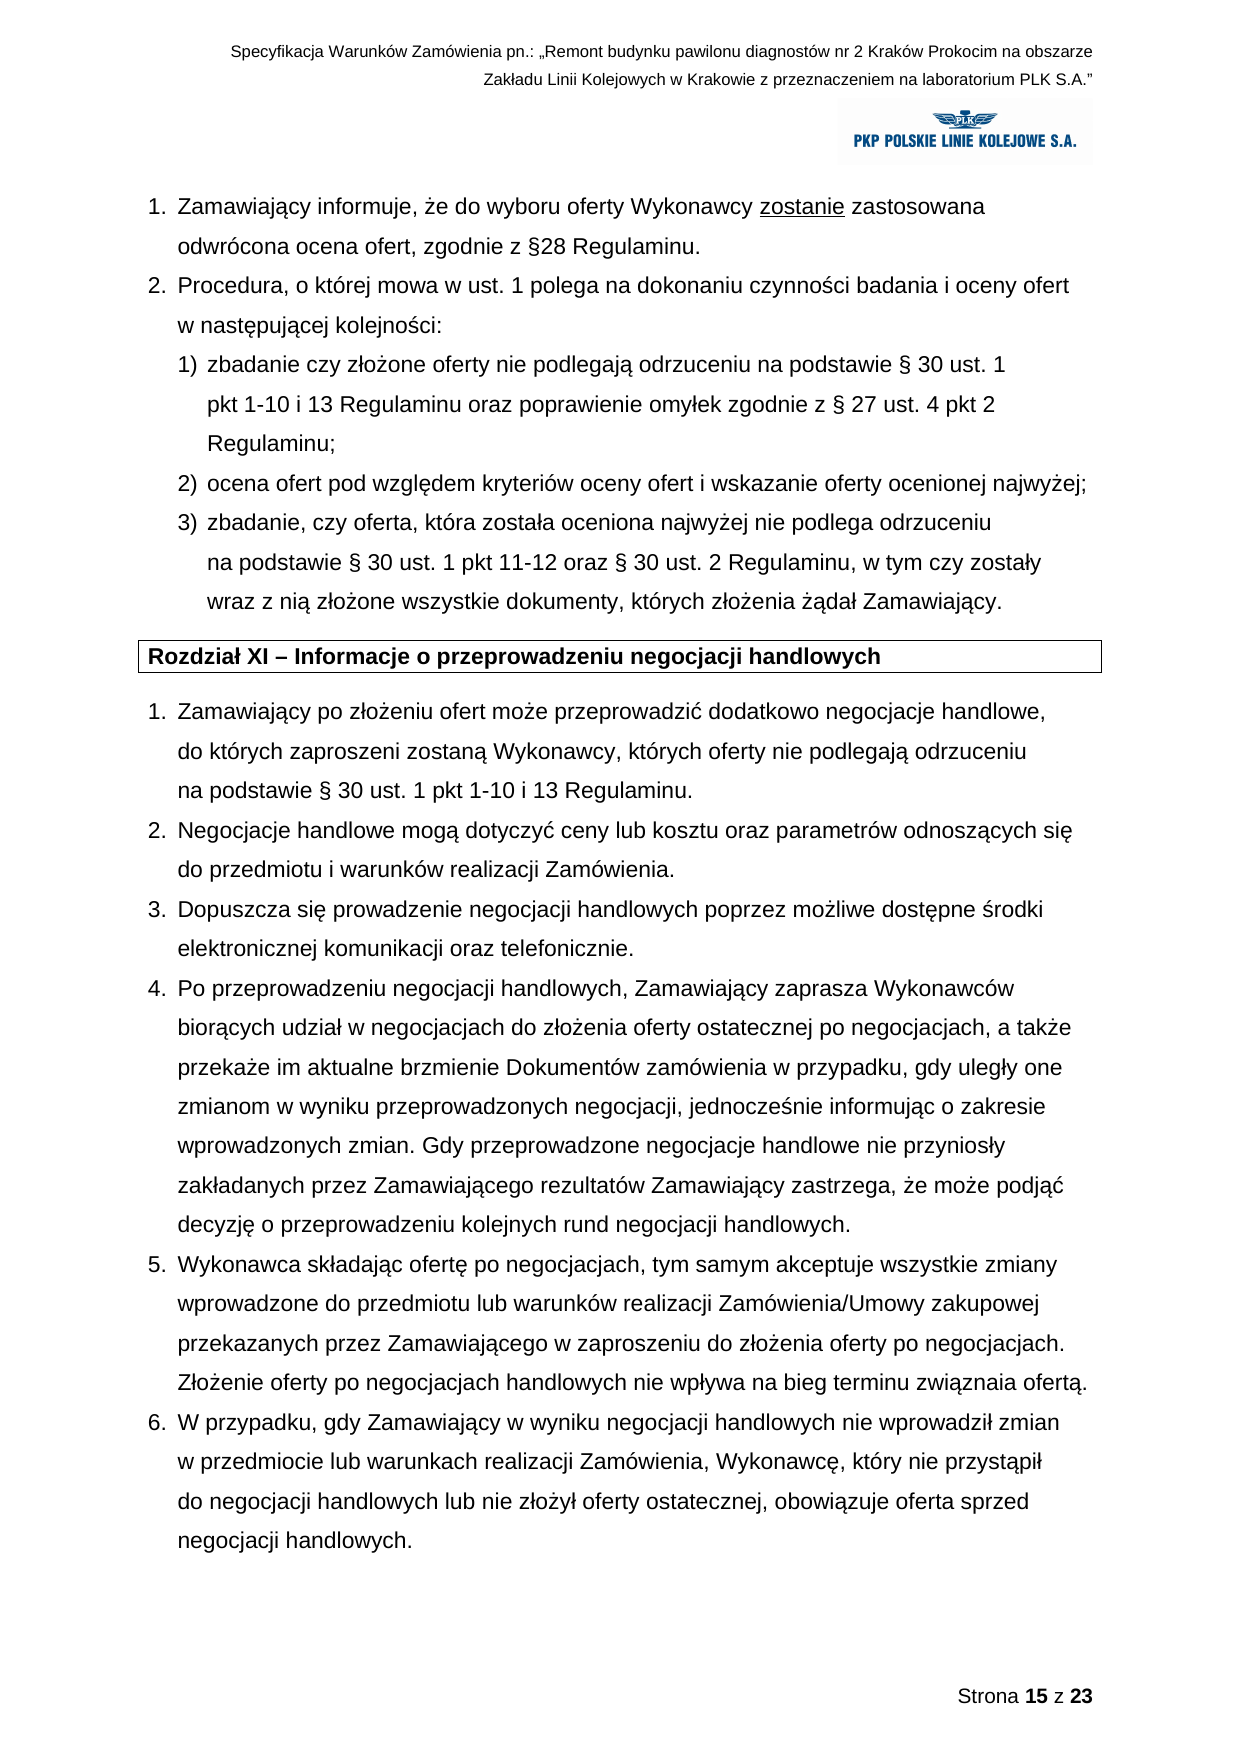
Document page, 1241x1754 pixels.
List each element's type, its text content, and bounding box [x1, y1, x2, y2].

list zbadanie, czy oferta, która została oceniona najwyżej nie podlega odrzuceniu na podstawie § 30 ust. 1 pkt 11-12 oraz § 30 ust. 2 Regulaminu, w tym czy zostały wraz z nią złożone wszystkie dokumenty, których złożenia żądał Zamawiający. [177, 509, 1093, 614]
list Procedura, o której mowa w ust. 1 polega na dokonaniu czynności badania i oceny ofert w następującej kolejności: [148, 272, 1093, 338]
picture [837, 98, 1093, 165]
list Po przeprowadzeniu negocjacji handlowych, Zamawiający zaprasza Wykonawców biorących udział w negocjacjach do złożenia oferty ostatecznej po negocjacjach, a także przekaże im aktualne brzmienie Dokumentów zamówienia w przypadku, gdy uległy one zmianom w wyniku przeprowadzonych negocjacji, jednocześnie informując o zakresie wprowadzonych zmian. Gdy przeprowadzone negocjacje handlowe nie przyniosły zakładanych przez Zamawiającego rezultatów Zamawiający zastrzega, że może podjąć decyzję o przeprowadzeniu kolejnych rund negocjacji handlowych. [148, 974, 1093, 1238]
list ocena ofert pod względem kryteriów oceny ofert i wskazanie oferty ocenionej najwyżej; [177, 469, 1093, 496]
list Dopuszcza się prowadzenie negocjacji handlowych poprzez możliwe dostępne środki elektronicznej komunikacji oraz telefonicznie. [148, 896, 1093, 961]
list Zamawiający po złożeniu ofert może przeprowadzić dodatkowo negocjacje handlowe, do których zaproszeni zostaną Wykonawcy, których oferty nie podlegają odrzuceniu na podstawie § 30 ust. 1 pkt 1-10 i 13 Regulaminu. [148, 698, 1093, 803]
list Zamawiający informuje, że do wyboru oferty Wykonawcy zostanie zastosowana odwrócona ocena ofert, zgodnie z §28 Regulaminu. [148, 193, 1093, 259]
list Wykonawca składając ofertę po negocjacjach, tym samym akceptuje wszystkie zmiany wprowadzone do przedmiotu lub warunków realizacji Zamówienia/Umowy zakupowej przekazanych przez Zamawiającego w zaproszeniu do złożenia oferty po negocjacjach. Złożenie oferty po negocjacjach handlowych nie wpływa na bieg terminu związnaia ofertą. [148, 1251, 1093, 1396]
list zbadanie czy złożone oferty nie podlegają odrzuceniu na podstawie § 30 ust. 1 pkt 1-10 i 13 Regulaminu oraz poprawienie omyłek zgodnie z § 27 ust. 4 pkt 2 Regulaminu; [177, 351, 1093, 456]
list Negocjacje handlowe mogą dotyczyć ceny lub kosztu oraz parametrów odnoszących się do przedmiotu i warunków realizacji Zamówienia. [148, 817, 1093, 882]
list W przypadku, gdy Zamawiający w wyniku negocjacji handlowych nie wprowadził zmian w przedmiocie lub warunkach realizacji Zamówienia, Wykonawcę, który nie przystąpił do negocjacji handlowych lub nie złożył oferty ostatecznej, obowiązuje oferta sprzed negocjacji handlowych. [148, 1409, 1093, 1554]
subtitle Rozdział XI – Informacje o przeprowadzeniu negocjacji handlowych [139, 641, 1101, 672]
